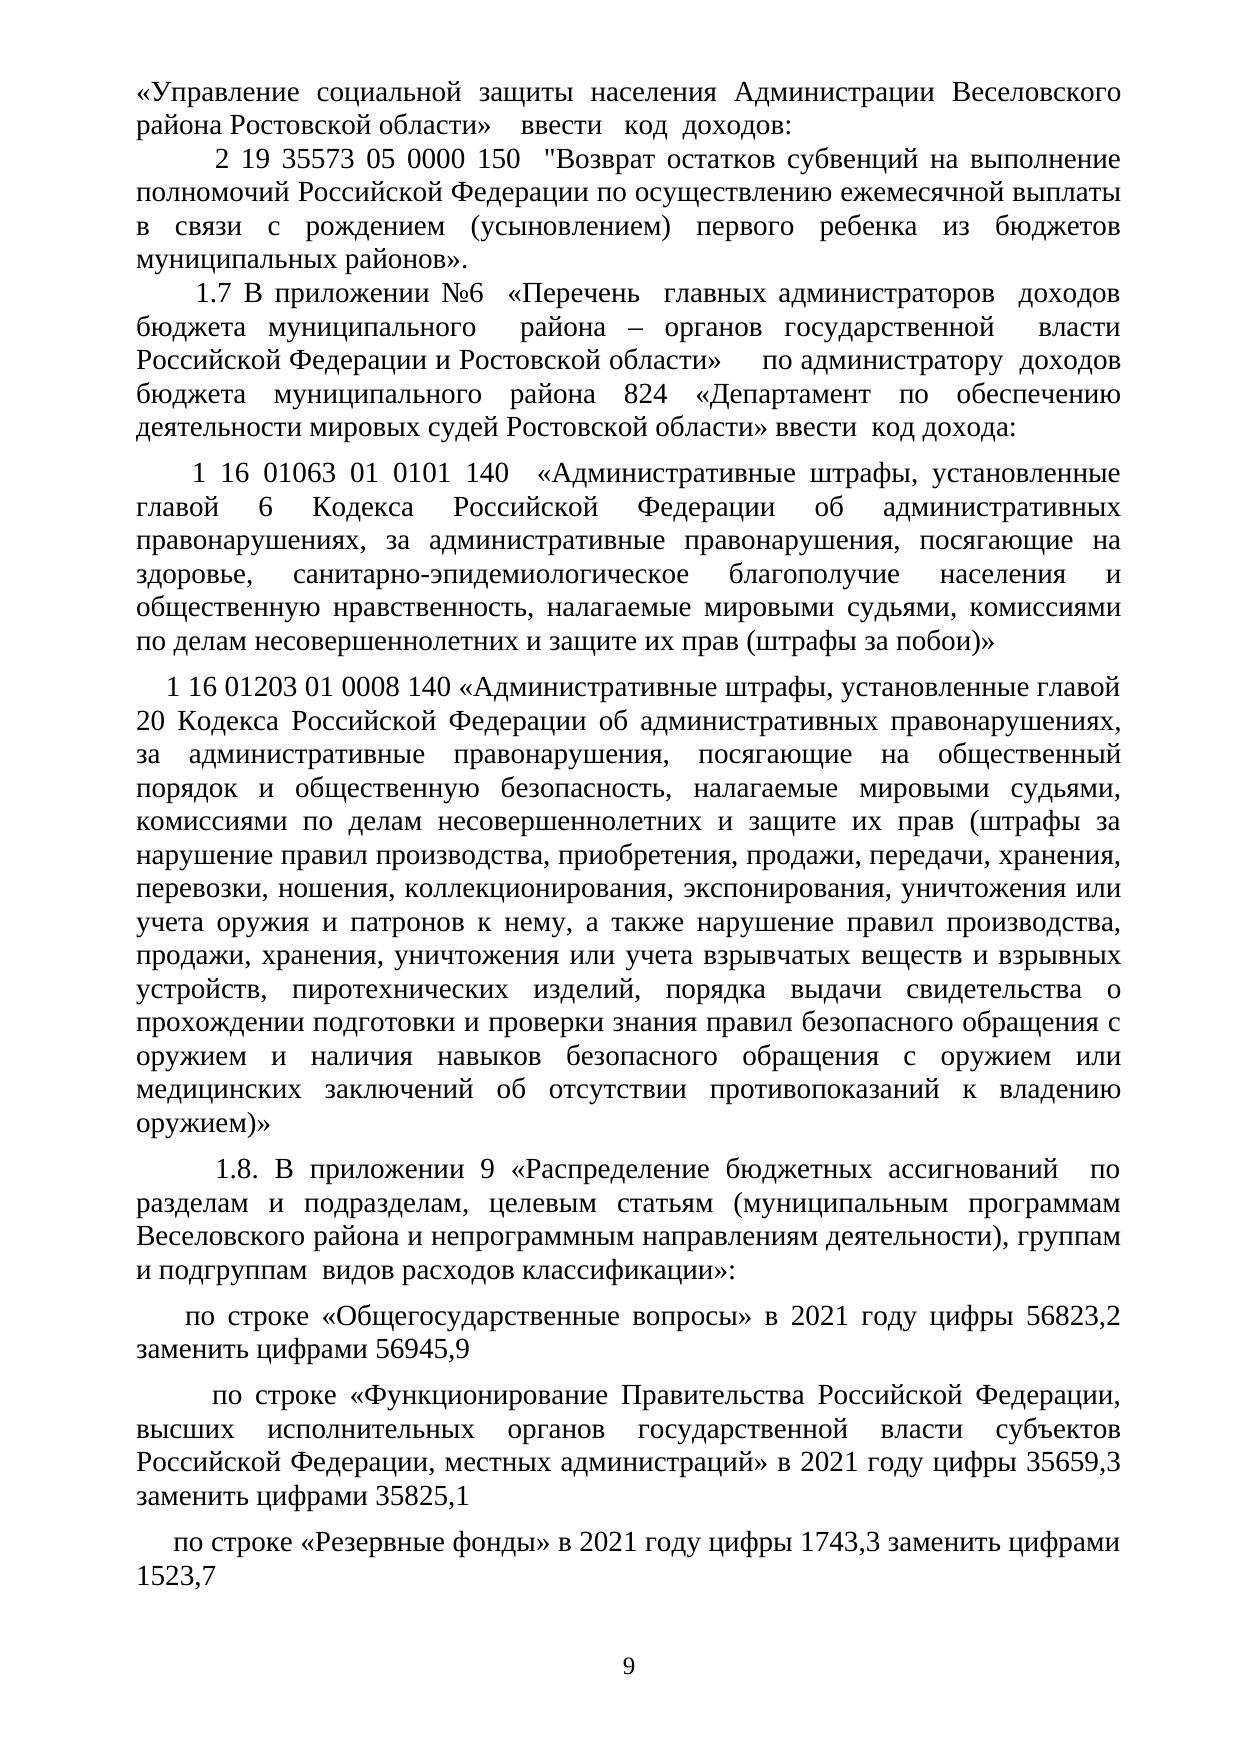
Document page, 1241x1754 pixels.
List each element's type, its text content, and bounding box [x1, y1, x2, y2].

text по строке «Функционирование Правительства Российской Федерации, высших исполнительных органов государственной власти субъектов Российской Федерации, местных администраций» в 2021 году цифры 35659,3 заменить цифрами 35825,1 [136, 1377, 1122, 1512]
text по строке «Общегосударственные вопросы» в 2021 году цифры 56823,2 заменить цифрами 56945,9 [136, 1298, 1122, 1365]
text 1 16 01063 01 0101 140 «Административные штрафы, установленные главой 6 Кодекса Российской Федерации об административных правонарушениях, за административные правонарушения, посягающие на здоровье, санитарно-эпидемиологическое благополучие населения и общественную нравственность, налагаемые мировыми судьями, комиссиями по делам несовершеннолетних и защите их прав (штрафы за побои)» [136, 455, 1122, 657]
text 1.8. В приложении 9 «Распределение бюджетных ассигнований по разделам и подразделам, целевым статьям (муниципальным программам Веселовского района и непрограммным направлениям деятельности), группам и подгруппам видов расходов классификации»: [136, 1151, 1122, 1285]
text по строке «Резервные фонды» в 2021 году цифры 1743,3 заменить цифрами 1523,7 [136, 1524, 1122, 1591]
text 1 16 01203 01 0008 140 «Административные штрафы, установленные главой 20 Кодекса Российской Федерации об административных правонарушениях, за административные правонарушения, посягающие на общественный порядок и общественную безопасность, налагаемые мировыми судьями, комиссиями по делам несовершеннолетних и защите их прав (штрафы за нарушение правил производства, приобретения, продажи, передачи, хранения, перевозки, ношения, коллекционирования, экспонирования, уничтожения или учета оружия и патронов к нему, а также нарушение правил производства, продажи, хранения, уничтожения или учета взрывчатых веществ и взрывных устройств, пиротехнических изделий, порядка выдачи свидетельства о прохождении подготовки и проверки знания правил безопасного обращения с оружием и наличия навыков безопасного обращения с оружием или медицинских заключений об отсутствии противопоказаний к владению оружием)» [136, 669, 1122, 1139]
text 1.7 В приложении №6 «Перечень главных администраторов доходов бюджета муниципального района – органов государственной власти Российской Федерации и Ростовской области» по администратору доходов бюджета муниципального района 824 «Департамент по обеспечению деятельности мировых судей Ростовской области» ввести код дохода: [136, 275, 1122, 443]
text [136, 74, 1122, 141]
text 2 19 35573 05 0000 150 "Возврат остатков субвенций на выполнение полномочий Российской Федерации по осуществлению ежемесячной выплаты в связи с рождением (усыновлением) первого ребенка из бюджетов муниципальных районов». [136, 141, 1122, 275]
